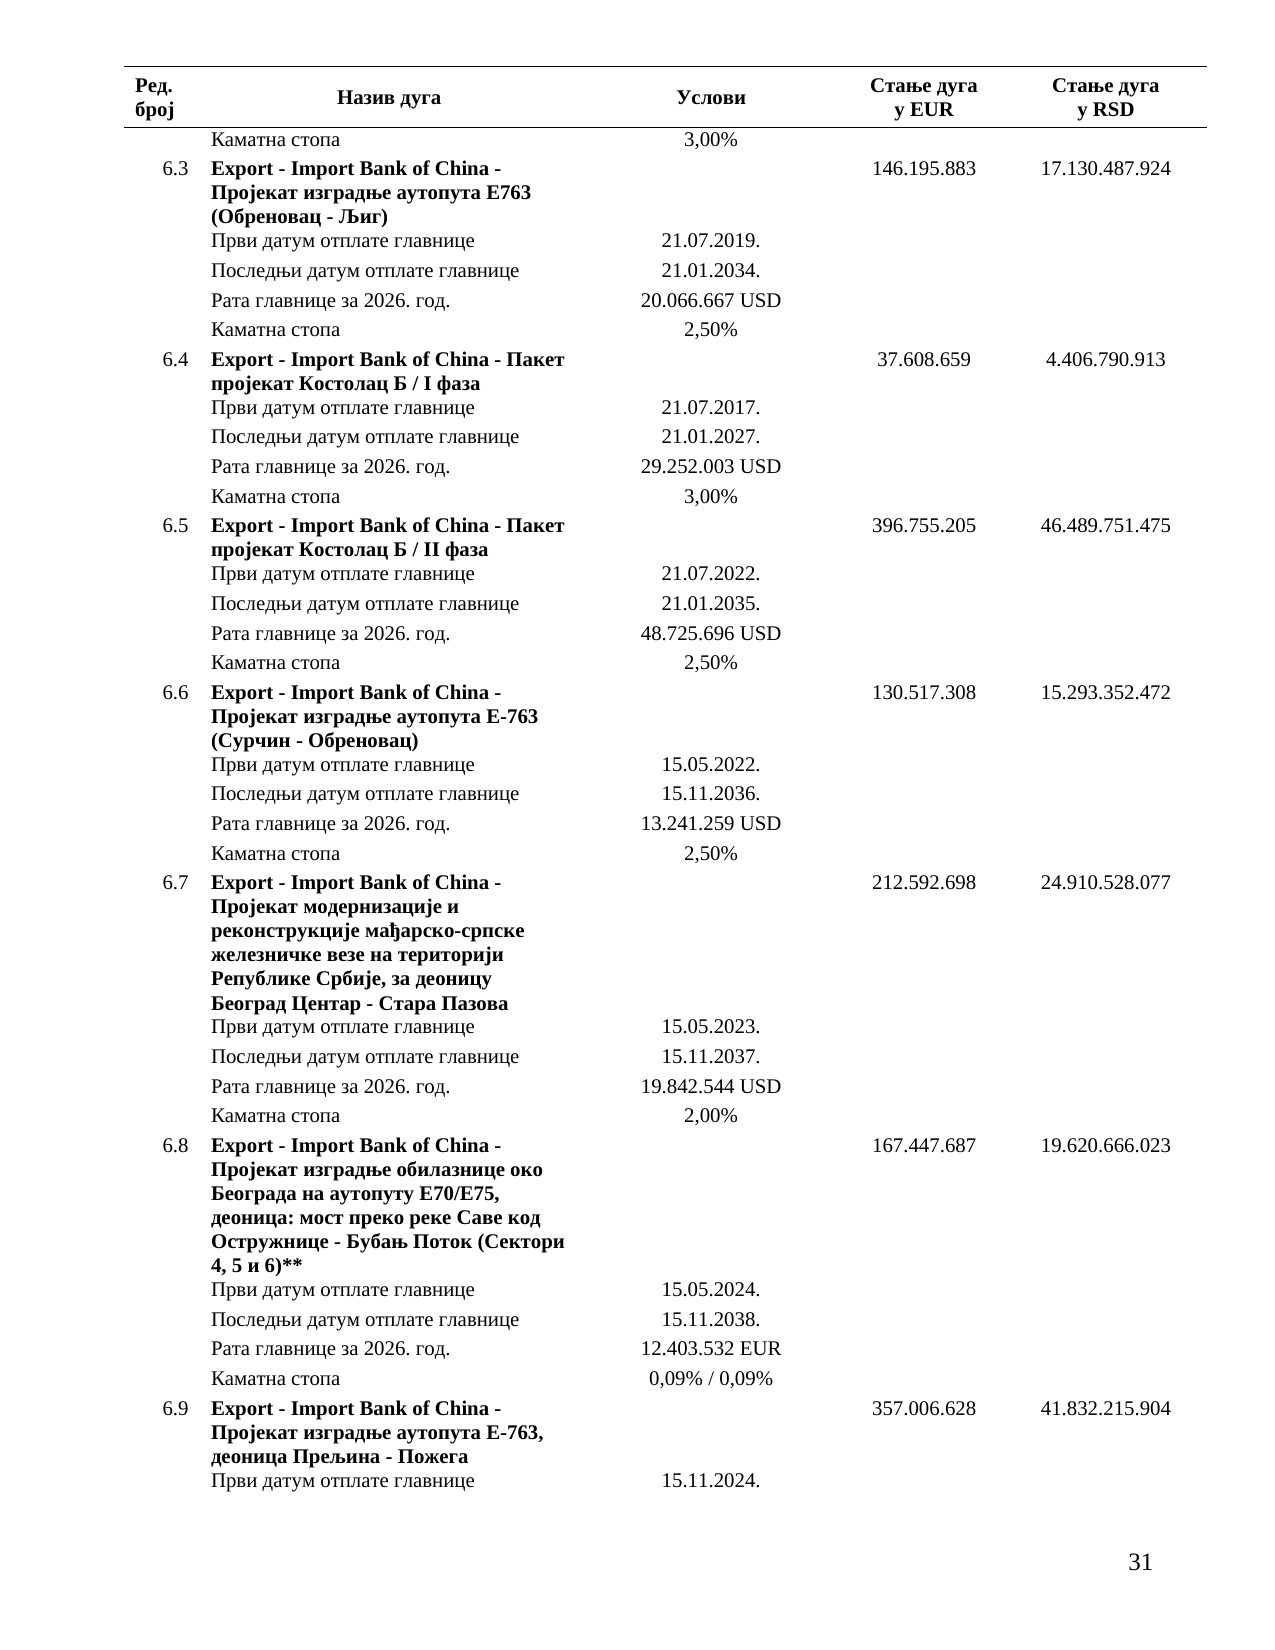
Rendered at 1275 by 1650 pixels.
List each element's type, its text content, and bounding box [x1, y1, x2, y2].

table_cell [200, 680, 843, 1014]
table_header Стање дуга у EUR [844, 67, 1004, 127]
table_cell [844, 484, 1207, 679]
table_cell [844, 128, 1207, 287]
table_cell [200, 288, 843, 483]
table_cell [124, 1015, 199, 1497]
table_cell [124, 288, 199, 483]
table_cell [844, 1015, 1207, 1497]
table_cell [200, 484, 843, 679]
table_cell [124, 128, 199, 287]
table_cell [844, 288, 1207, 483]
table_header Ред. број [124, 67, 199, 127]
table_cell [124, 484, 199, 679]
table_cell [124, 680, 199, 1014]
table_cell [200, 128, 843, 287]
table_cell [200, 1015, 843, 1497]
table_header Стање дуга у RSD [1004, 67, 1207, 127]
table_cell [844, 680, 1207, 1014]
table_header Назив дуга [200, 67, 578, 127]
table_header Услови [578, 67, 843, 127]
